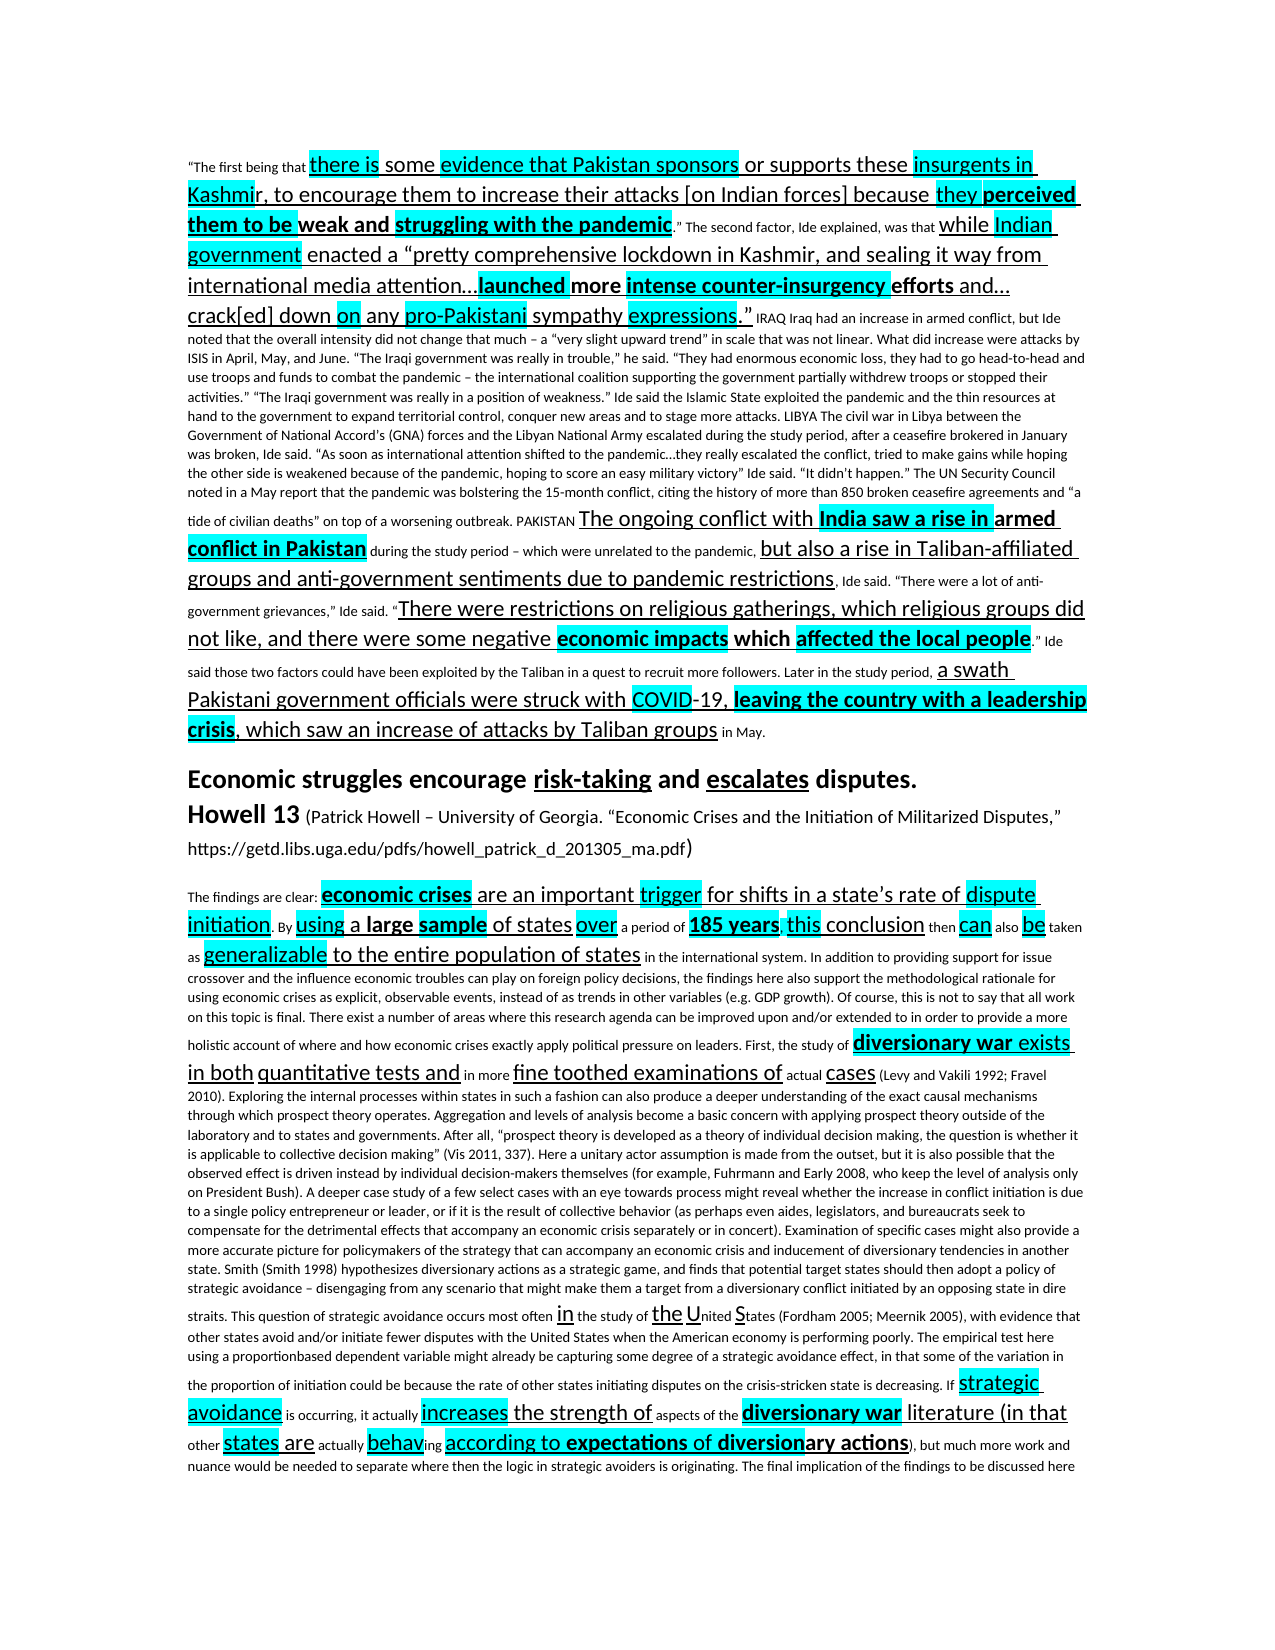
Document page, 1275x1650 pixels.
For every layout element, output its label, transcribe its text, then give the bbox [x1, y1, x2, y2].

subtitle Economic struggles encourage risk-taking and escalates disputes. [187, 762, 1087, 795]
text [187, 150, 1087, 709]
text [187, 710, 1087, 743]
text Howell 13 (Patrick Howell – University of Georgia. “Economic Crises and the Initiation of Militarized Disputes,” https://getd.libs.uga.edu/pdfs/howell_patrick_d_201305_ma.pdf) [187, 798, 1087, 861]
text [187, 880, 1087, 1475]
